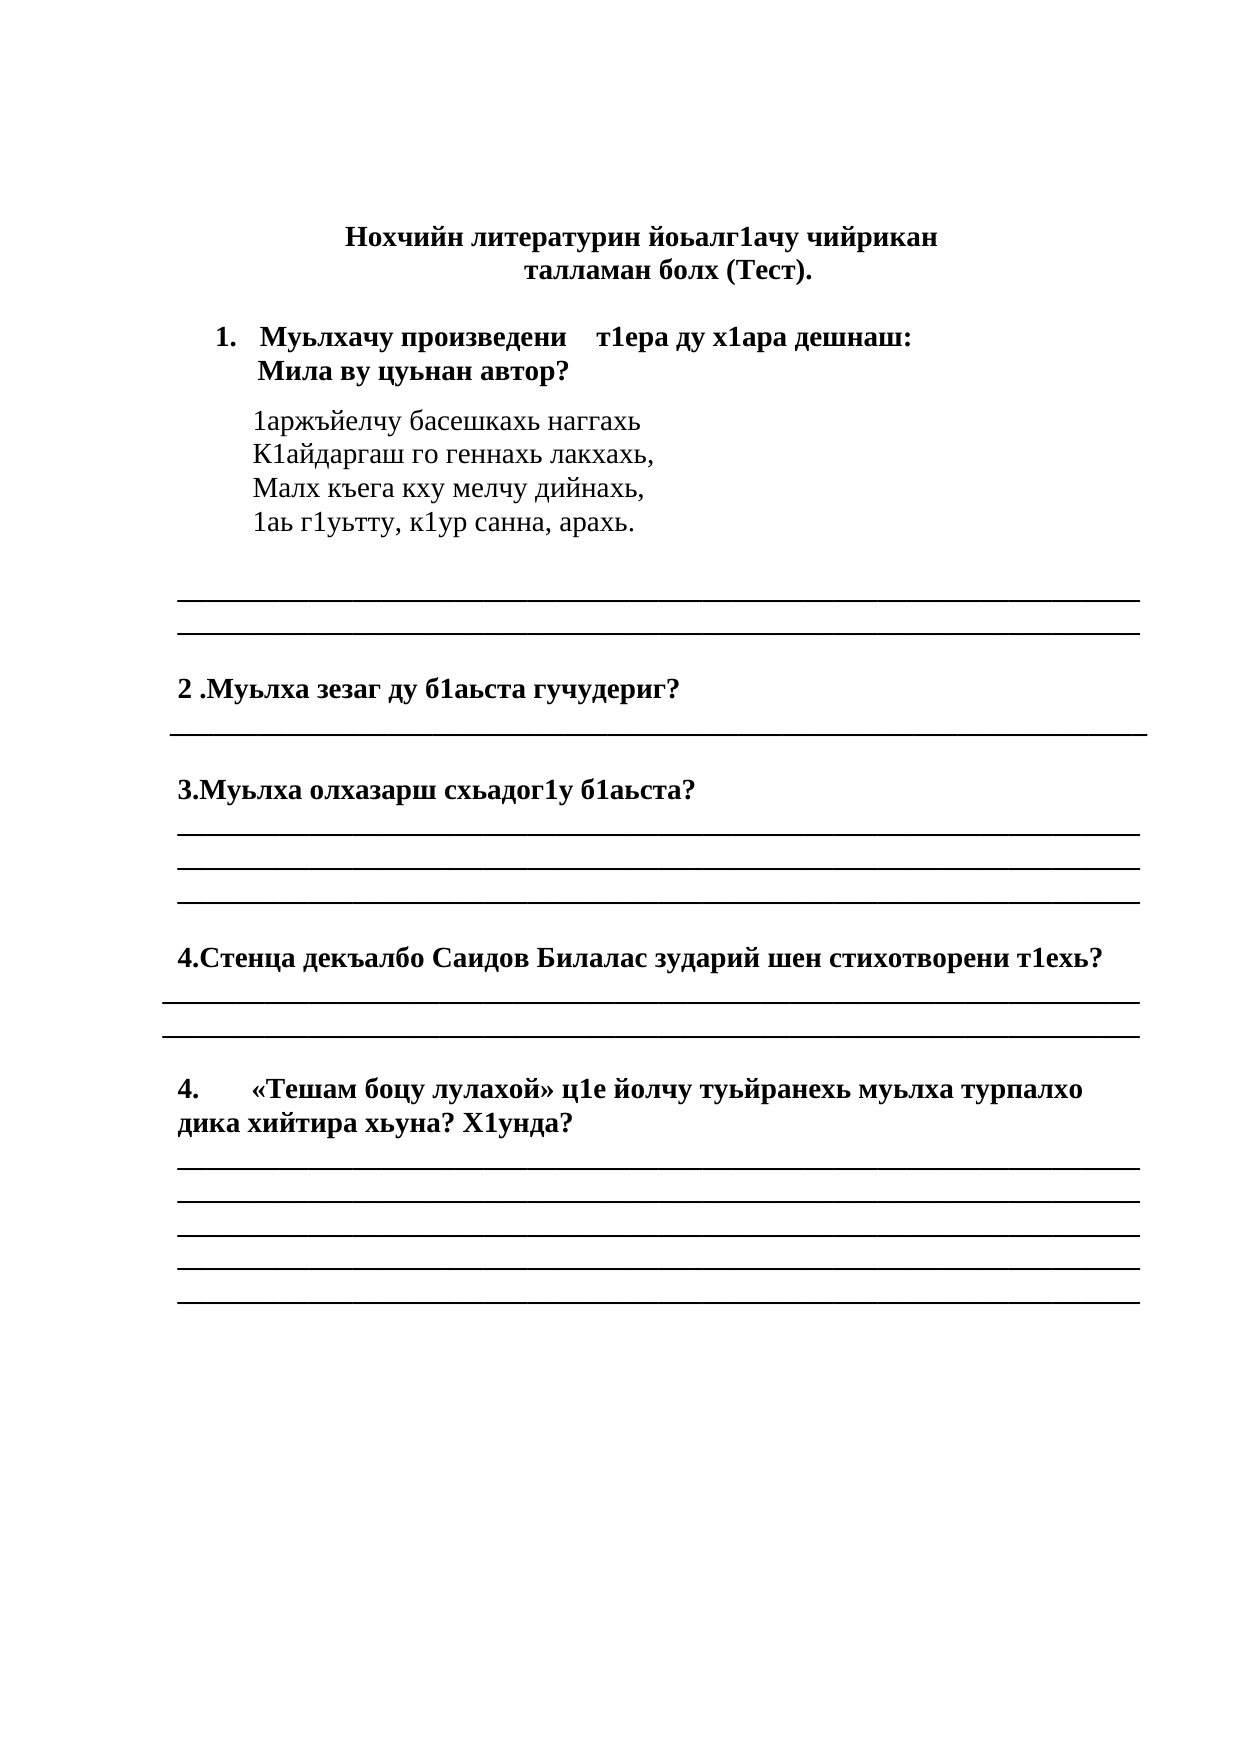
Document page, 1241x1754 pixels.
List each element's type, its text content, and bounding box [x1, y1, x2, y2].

text Мила ву цуьнан автор? [177, 353, 1152, 386]
text 1аь г1уьтту, к1ур санна, арахь. [252, 504, 1152, 537]
text ______________________________________________________________________________________________________________________________________ [162, 973, 1152, 1040]
text Малх къега кху мелчу дийнахь, [252, 470, 1152, 504]
text К1айдаргаш го геннахь лакхахь, [252, 437, 1152, 470]
text 2 .Муьлха зезаг ду б1аьста гучудериг? [177, 671, 1152, 705]
text ____________________________________________________________________________________________________________________________________ [177, 571, 1152, 638]
text 3.Муьлха олхазарш схьадог1у б1аьста? [177, 772, 1152, 806]
text талламан болх (Тест). [177, 252, 1152, 286]
list «Тешам боцу лулахой» ц1е йолчу туьйранехь муьлха турпалхо дика хийтира хьуна? Х1унда? [177, 1072, 1152, 1139]
text 4.Стенца декъалбо Саидов Билалас зударий шен стихотворени т1ехь? [177, 940, 1152, 973]
text 1аржъйелчу басешкахь наггахь [252, 403, 1152, 437]
text ___________________________________________________________________ [162, 705, 1152, 738]
list Муьлхачу произведени т1ера ду х1ара дешнаш: [215, 319, 1152, 353]
text ______________________________________________________________________________________________________________________________________________________________________________________________________ [177, 806, 1152, 906]
text Нохчийн литературин йоьалг1ачу чийрикан [177, 219, 1152, 252]
text __________________________________________________________________________________________________________________________________________________________________________________________________________________________________________________________________________________________________________________________________________ [177, 1139, 1152, 1306]
